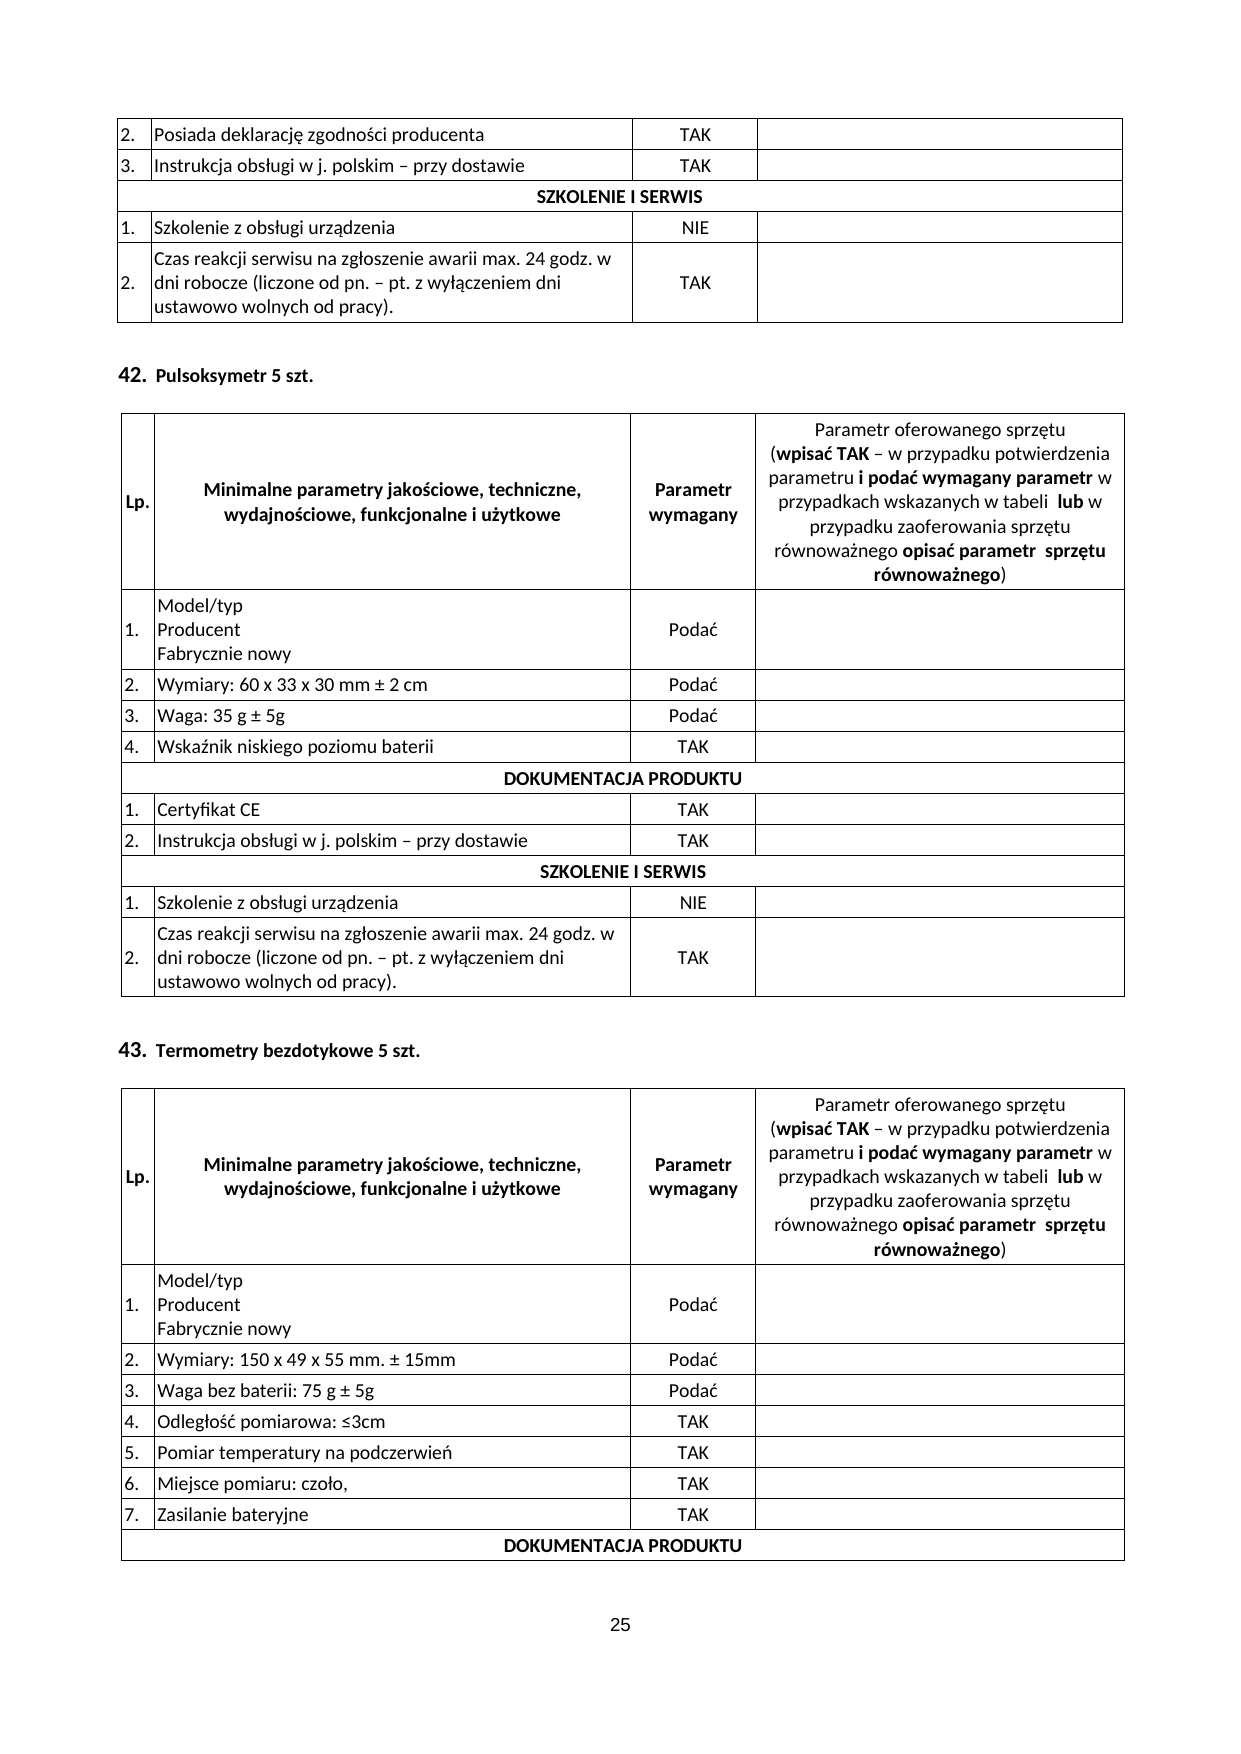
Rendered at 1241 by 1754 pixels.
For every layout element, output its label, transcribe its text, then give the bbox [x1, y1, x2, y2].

table_cell 2. [122, 1344, 154, 1374]
table_cell [756, 590, 1124, 668]
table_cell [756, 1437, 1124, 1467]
table_header Minimalne parametry jakościowe, techniczne, wydajnościowe, funkcjonalne i użytkowe [155, 414, 630, 589]
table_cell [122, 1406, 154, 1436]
table_cell [756, 825, 1124, 855]
table_cell Podać [631, 670, 755, 699]
table_cell [756, 887, 1124, 917]
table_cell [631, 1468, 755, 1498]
table_cell [758, 119, 1122, 149]
table_cell Model/typ Producent Fabrycznie nowy [155, 1265, 630, 1343]
table_cell Model/typ Producent Fabrycznie nowy [155, 590, 630, 668]
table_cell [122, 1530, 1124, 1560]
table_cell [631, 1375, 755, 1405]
table_cell [758, 150, 1122, 180]
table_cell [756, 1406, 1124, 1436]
table_cell 3. [122, 1375, 154, 1405]
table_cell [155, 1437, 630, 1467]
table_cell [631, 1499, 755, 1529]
table_cell [756, 1265, 1124, 1343]
table_cell Wymiary: 60 x 33 x 30 mm ± 2 cm [155, 670, 630, 699]
table_cell Posiada deklarację zgodności producenta [152, 119, 632, 149]
table_cell Waga: 35 g ± 5g [155, 701, 630, 731]
list Termometry bezdotykowe 5 szt. [118, 1035, 1122, 1063]
table_cell Czas reakcji serwisu na zgłoszenie awarii max. 24 godz. w dni robocze (liczone od pn. – pt. z wyłączeniem dni ustawowo wolnych od pracy). [155, 918, 630, 996]
table_cell TAK [631, 918, 755, 996]
table_cell Wymiary: 150 x 49 x 55 mm. ± 15mm [155, 1344, 630, 1374]
table_cell 3. [118, 150, 151, 180]
table_cell DOKUMENTACJA PRODUKTU [122, 763, 1124, 793]
table_cell SZKOLENIE I SERWIS [118, 181, 1122, 211]
table_cell 3. [122, 701, 154, 731]
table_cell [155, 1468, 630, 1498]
table_cell Instrukcja obsługi w j. polskim – przy dostawie [155, 825, 630, 855]
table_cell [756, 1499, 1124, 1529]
table_cell 2. [118, 119, 151, 149]
table_header Lp. [122, 1089, 154, 1264]
table_cell [756, 701, 1124, 731]
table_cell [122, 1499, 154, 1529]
table_cell NIE [631, 887, 755, 917]
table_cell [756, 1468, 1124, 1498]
table_header Parametr wymagany [631, 1089, 755, 1264]
table_cell 1. [122, 1265, 154, 1343]
table_cell Podać [631, 1344, 755, 1374]
table_header Minimalne parametry jakościowe, techniczne, wydajnościowe, funkcjonalne i użytkowe [155, 1089, 630, 1264]
table_cell Wskaźnik niskiego poziomu baterii [155, 732, 630, 762]
table_cell TAK [633, 119, 757, 149]
table_cell 1. [122, 590, 154, 668]
table_cell NIE [633, 212, 757, 242]
table_cell [758, 243, 1122, 322]
table_cell [758, 212, 1122, 242]
table_cell Certyfikat CE [155, 794, 630, 824]
table_header Lp. [122, 414, 154, 589]
table_cell 2. [122, 670, 154, 699]
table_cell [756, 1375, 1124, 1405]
table_cell Szkolenie z obsługi urządzenia [152, 212, 632, 242]
table_header Parametr oferowanego sprzętu (wpisać TAK – w przypadku potwierdzenia parametru i podać wymagany parametr w przypadkach wskazanych w tabeli lub w przypadku zaoferowania sprzętu równoważnego opisać parametr sprzętu równoważnego) [756, 1089, 1124, 1264]
table_cell [756, 794, 1124, 824]
table_cell 1. [122, 887, 154, 917]
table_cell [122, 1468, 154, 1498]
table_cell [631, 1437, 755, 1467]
table_cell TAK [631, 825, 755, 855]
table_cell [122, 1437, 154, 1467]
table_cell [756, 670, 1124, 699]
table_header Parametr wymagany [631, 414, 755, 589]
table_cell Podać [631, 1265, 755, 1343]
table_cell Waga bez baterii: 75 g ± 5g [155, 1375, 630, 1405]
table_header Parametr oferowanego sprzętu (wpisać TAK – w przypadku potwierdzenia parametru i podać wymagany parametr w przypadkach wskazanych w tabeli lub w przypadku zaoferowania sprzętu równoważnego opisać parametr sprzętu równoważnego) [756, 414, 1124, 589]
table_cell TAK [631, 794, 755, 824]
table_cell Podać [631, 701, 755, 731]
table_cell Szkolenie z obsługi urządzenia [155, 887, 630, 917]
table_cell 2. [118, 243, 151, 322]
table_cell TAK [633, 243, 757, 322]
table_cell 1. [118, 212, 151, 242]
table_cell 1. [122, 794, 154, 824]
table_cell TAK [631, 732, 755, 762]
table_cell Instrukcja obsługi w j. polskim – przy dostawie [152, 150, 632, 180]
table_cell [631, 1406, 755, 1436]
table_cell 2. [122, 825, 154, 855]
table_cell TAK [633, 150, 757, 180]
table_cell SZKOLENIE I SERWIS [122, 856, 1124, 886]
list Pulsoksymetr 5 szt. [118, 360, 1122, 388]
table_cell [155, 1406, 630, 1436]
table_cell 4. [122, 732, 154, 762]
table_cell [756, 1344, 1124, 1374]
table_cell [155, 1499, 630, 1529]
table_cell 2. [122, 918, 154, 996]
table_cell Czas reakcji serwisu na zgłoszenie awarii max. 24 godz. w dni robocze (liczone od pn. – pt. z wyłączeniem dni ustawowo wolnych od pracy). [152, 243, 632, 322]
table_cell [756, 918, 1124, 996]
table_cell [756, 732, 1124, 762]
table_cell Podać [631, 590, 755, 668]
